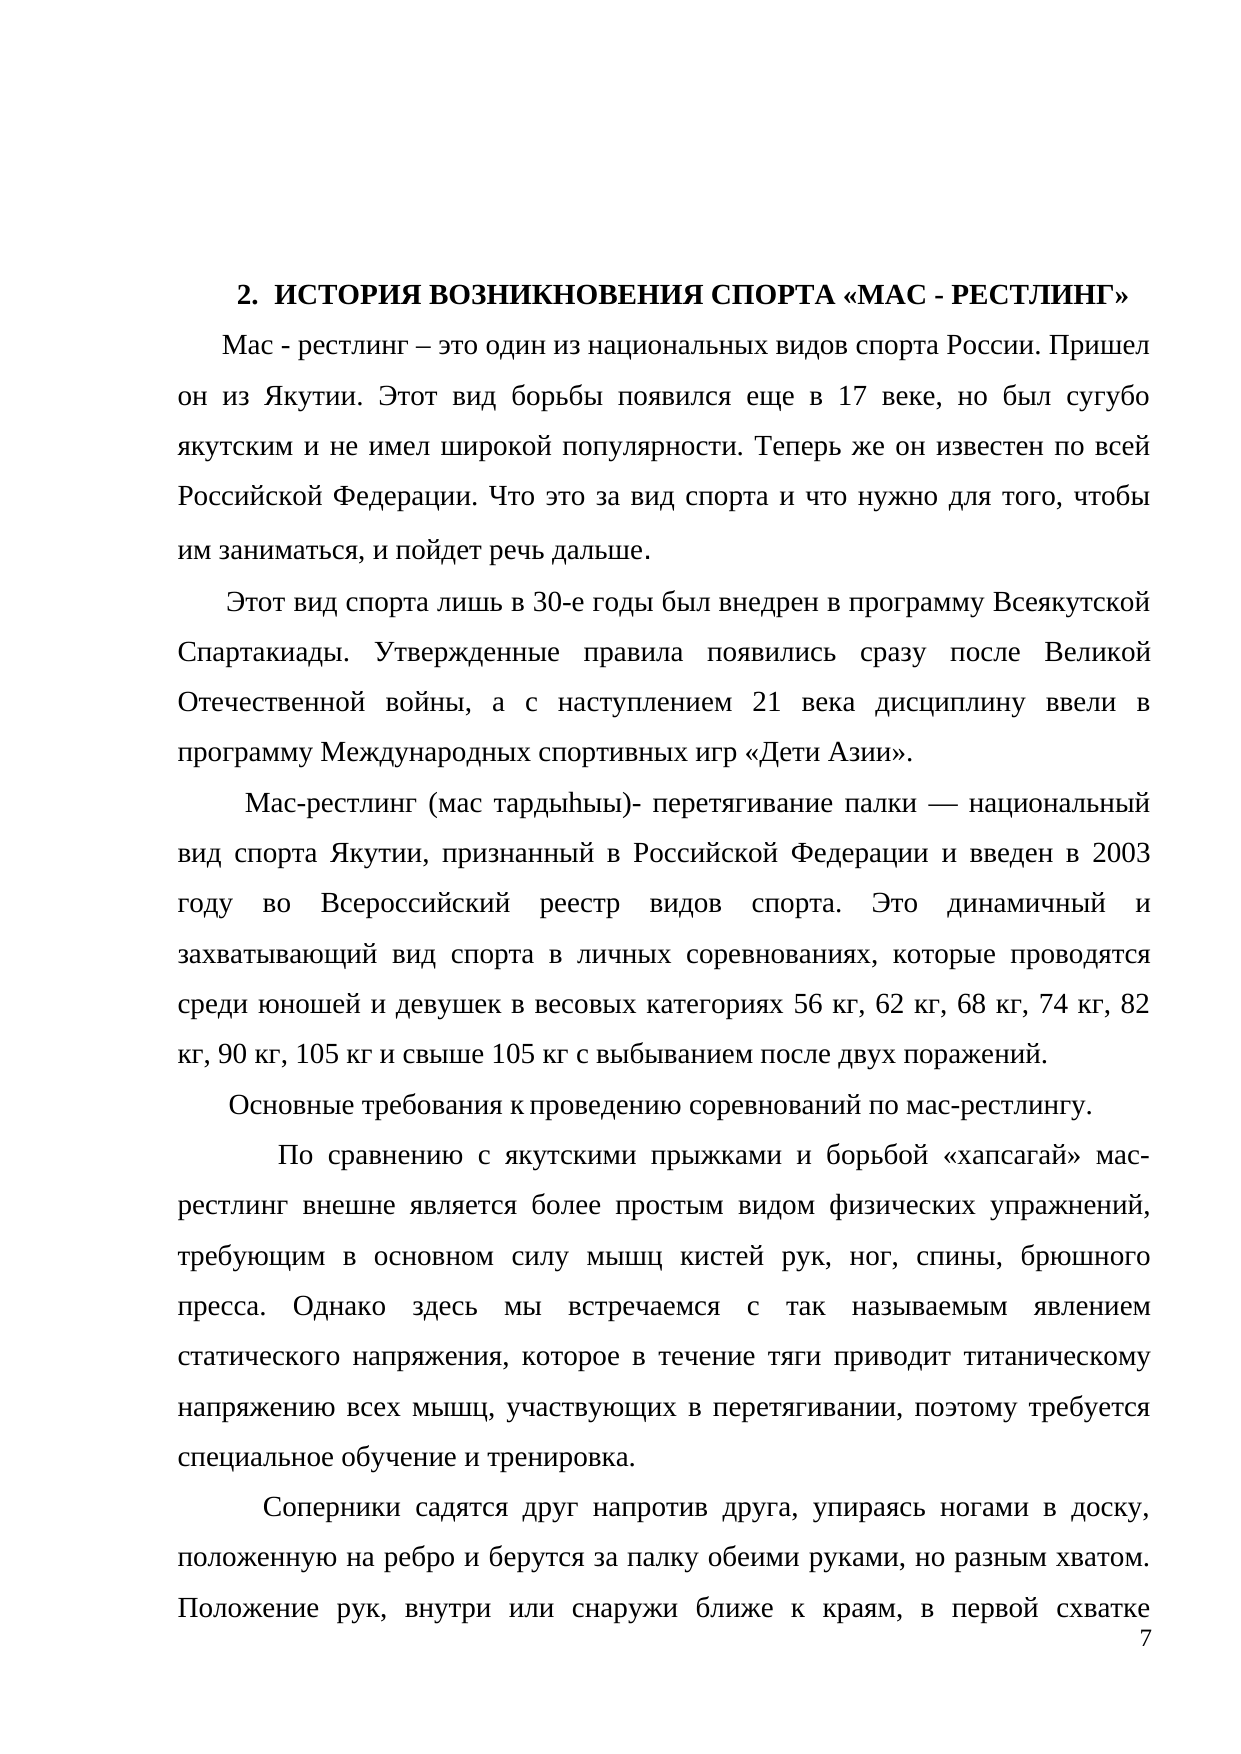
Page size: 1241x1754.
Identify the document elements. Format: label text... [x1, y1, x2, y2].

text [177, 1489, 1152, 1623]
list ИСТОРИЯ ВОЗНИКНОВЕНИЯ СПОРТА «МАС - РЕСТЛИНГ» [215, 277, 1152, 311]
text Мас-рестлинг (мас тардыhыы)- перетягивание палки — национальный вид спорта Якутии, признанный в Российской Федерации и введен в 2003 году во Всероссийский реестр видов спорта. Это динамичный и захватывающий вид спорта в личных соревнованиях, которые проводятся среди юношей и девушек в весовых категориях 56 кг, 62 кг, 68 кг, 74 кг, 82 кг, 90 кг, 105 кг и свыше 105 кг с выбыванием после двух поражений. [177, 785, 1152, 1070]
text По сравнению с якутскими прыжками и борьбой «хапсагай» мас- рестлинг внешне является более простым видом физических упражнений, требующим в основном силу мышц кистей рук, ног, спины, брюшного пресса. Однако здесь мы встречаемся с так называемым явлением статического напряжения, которое в течение тяги приводит титаническому напряжению всех мышц, участвующих в перетягивании, поэтому требуется специальное обучение и тренировка. [177, 1137, 1152, 1472]
text Основные требования к проведению соревнований по мас-рестлингу. [177, 1087, 1152, 1120]
text Мас - рестлинг – это один из национальных видов спорта России. Пришел он из Якутии. Этот вид борьбы появился еще в 17 веке, но был сугубо якутским и не имел широкой популярности. Теперь же он известен по всей Российской Федерации. Что это за вид спорта и что нужно для того, чтобы им заниматься, и пойдет речь дальше. [177, 327, 1152, 566]
text Этот вид спорта лишь в 30-е годы был внедрен в программу Всеякутской Спартакиады. Утвержденные правила появились сразу после Великой Отечественной войны, а с наступлением 21 века дисциплину ввели в программу Международных спортивных игр «Дети Азии». [177, 584, 1152, 768]
